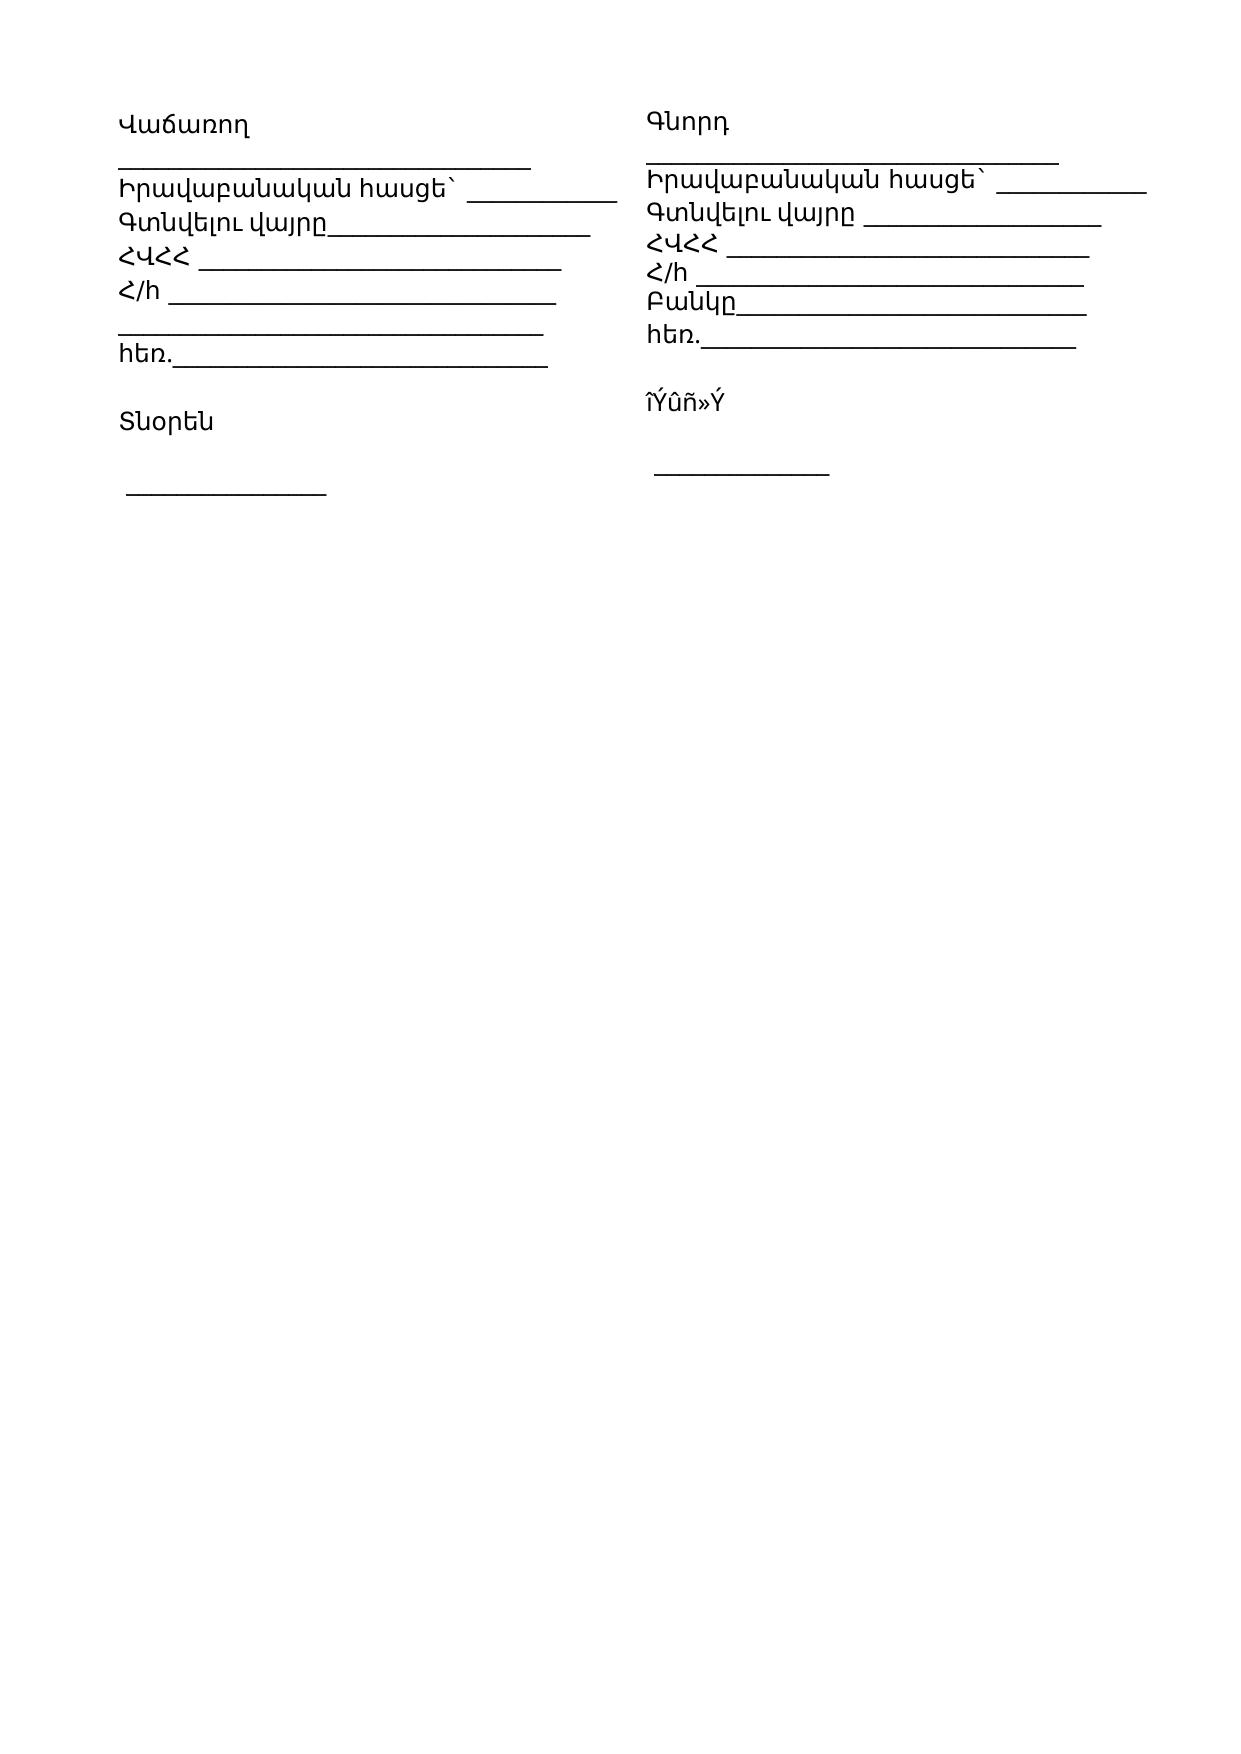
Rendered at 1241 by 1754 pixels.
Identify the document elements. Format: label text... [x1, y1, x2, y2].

table_header Գնորդ _________________________________ Իրավաբանական հասցե` ____________ Գտնվելու վայրը ___________________ ՀՎՀՀ _____________________________ Հ/հ _______________________________ Բանկը____________________________ հեռ.______________________________ îÝûñ»Ý ______________ [635, 107, 1180, 507]
table_header Վաճառող _________________________________ Իրավաբանական հասցե` ____________ Գտնվելու վայրը_____________________ ՀՎՀՀ _____________________________ Հ/հ _______________________________ __________________________________ հեռ.______________________________ Տնօրեն ________________ [107, 107, 635, 507]
